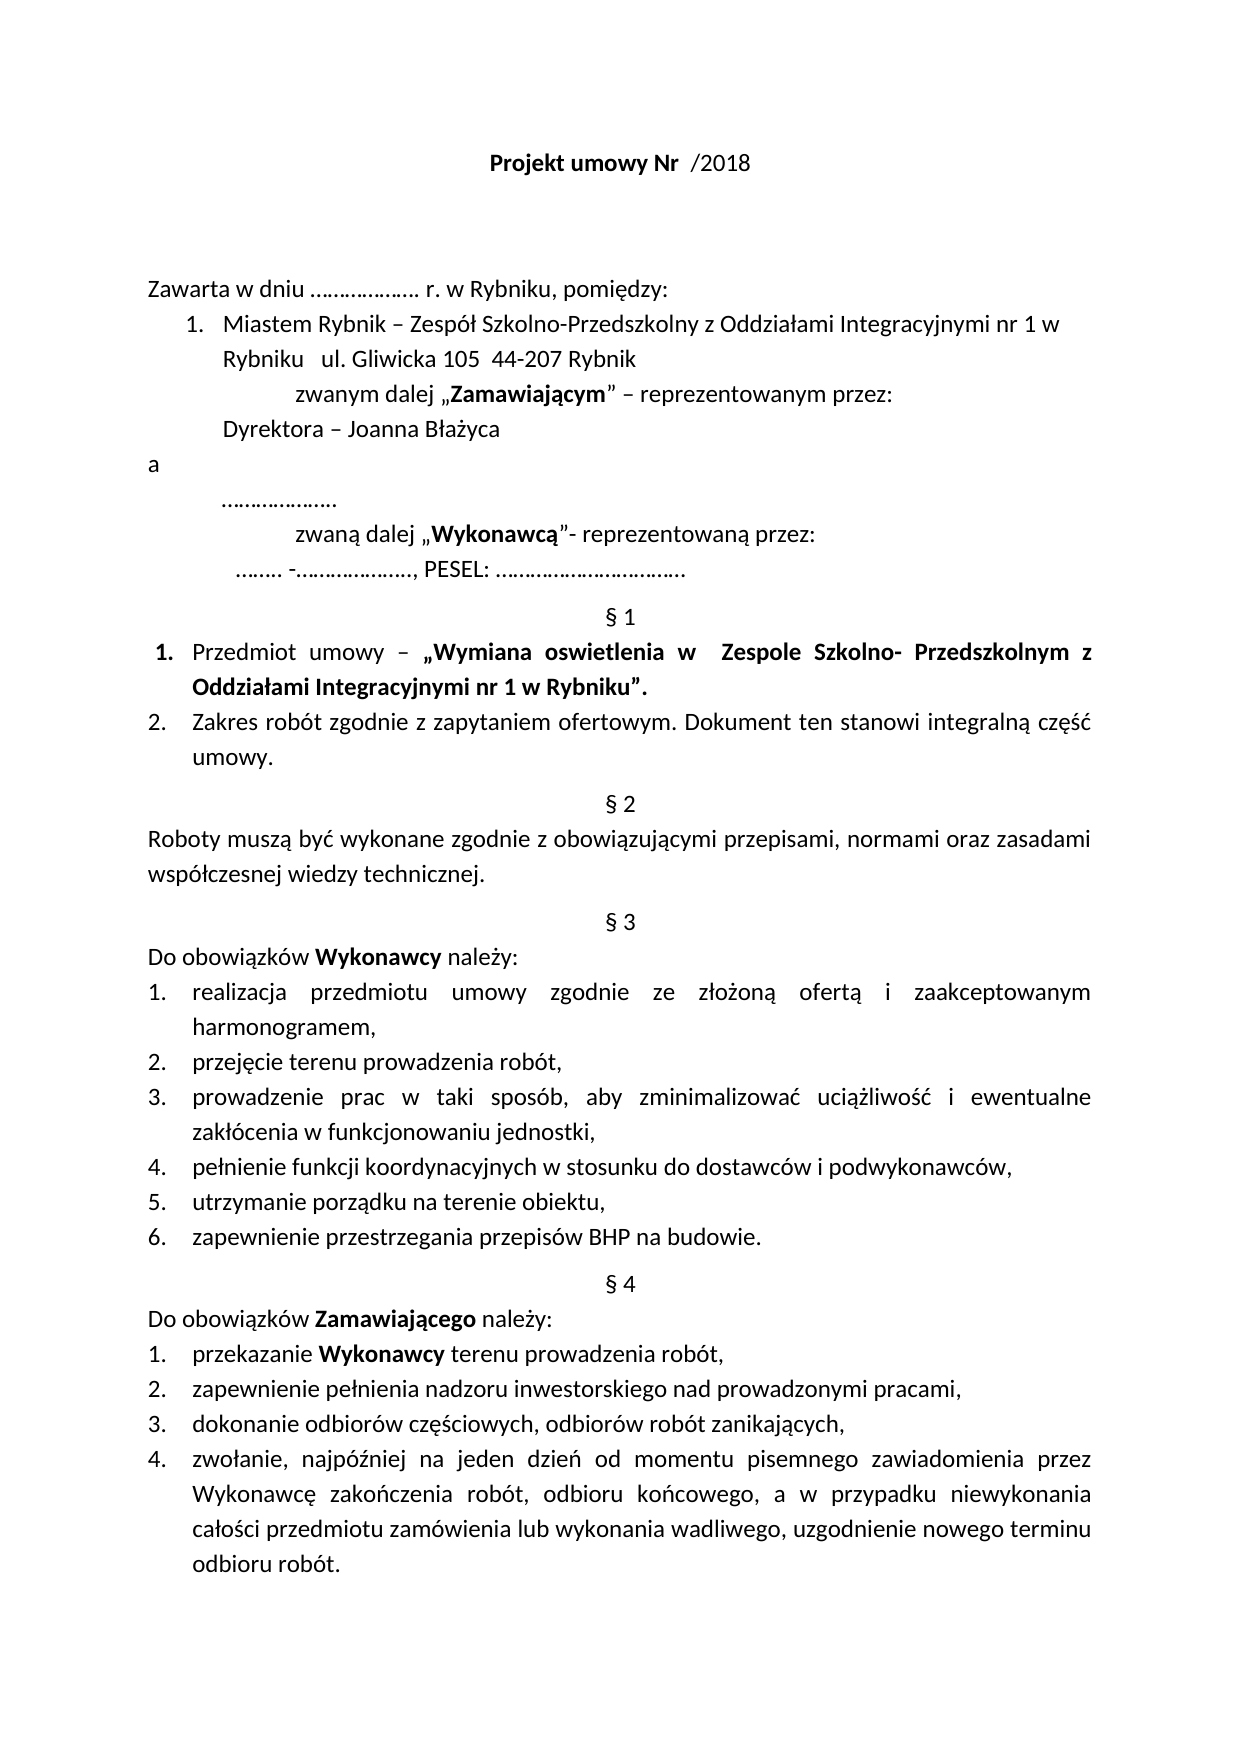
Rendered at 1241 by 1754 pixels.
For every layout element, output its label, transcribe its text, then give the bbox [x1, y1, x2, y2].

list ……………….. [221, 483, 1093, 514]
list zwaną dalej „Wykonawcą”- reprezentowaną przez: [185, 518, 1093, 549]
list dokonanie odbiorów częściowych, odbiorów robót zanikających, [148, 1408, 1093, 1439]
text Roboty muszą być wykonane zgodnie z obowiązującymi przepisami, normami oraz zasadami współczesnej wiedzy technicznej. [148, 823, 1093, 889]
list prowadzenie prac w taki sposób, aby zminimalizować uciążliwość i ewentualne zakłócenia w funkcjonowaniu jednostki, [148, 1081, 1093, 1146]
subtitle Projekt umowy Nr /2018 [148, 148, 1093, 178]
text a [148, 448, 1093, 479]
list przejęcie terenu prowadzenia robót, [148, 1046, 1093, 1076]
text § 4 [148, 1268, 1093, 1299]
list Przedmiot umowy – „Wymiana oswietlenia w Zespole Szkolno- Przedszkolnym z Oddziałami Integracyjnymi nr 1 w Rybniku”. [154, 636, 1093, 701]
list pełnienie funkcji koordynacyjnych w stosunku do dostawców i podwykonawców, [148, 1151, 1093, 1181]
list przekazanie Wykonawcy terenu prowadzenia robót, [148, 1338, 1093, 1369]
list …….. -……………….., PESEL: …………………………… [185, 553, 1093, 584]
text § 3 [148, 906, 1093, 936]
text § 2 [148, 788, 1093, 819]
list realizacja przedmiotu umowy zgodnie ze złożoną ofertą i zaakceptowanym harmonogramem, [148, 976, 1093, 1041]
text Do obowiązków Zamawiającego należy: [148, 1303, 1093, 1334]
list zapewnienie przestrzegania przepisów BHP na budowie. [148, 1221, 1093, 1251]
text zwanym dalej „Zamawiającym” – reprezentowanym przez: [223, 378, 1093, 409]
text § 1 [148, 601, 1093, 631]
list zwołanie, najpóźniej na jeden dzień od momentu pisemnego zawiadomienia przez Wykonawcę zakończenia robót, odbioru końcowego, a w przypadku niewykonania całości przedmiotu zamówienia lub wykonania wadliwego, uzgodnienie nowego terminu odbioru robót. [148, 1443, 1093, 1579]
list Zakres robót zgodnie z zapytaniem ofertowym. Dokument ten stanowi integralną część umowy. [148, 706, 1093, 771]
text Do obowiązków Wykonawcy należy: [148, 941, 1093, 971]
text Dyrektora – Joanna Błażyca [223, 413, 1093, 444]
list zapewnienie pełnienia nadzoru inwestorskiego nad prowadzonymi pracami, [148, 1373, 1093, 1404]
text Zawarta w dniu ………………. r. w Rybniku, pomiędzy: [148, 273, 1093, 304]
list utrzymanie porządku na terenie obiektu, [148, 1186, 1093, 1216]
list Miastem Rybnik – Zespół Szkolno-Przedszkolny z Oddziałami Integracyjnymi nr 1 w Rybniku ul. Gliwicka 105 44-207 Rybnik [185, 308, 1093, 374]
